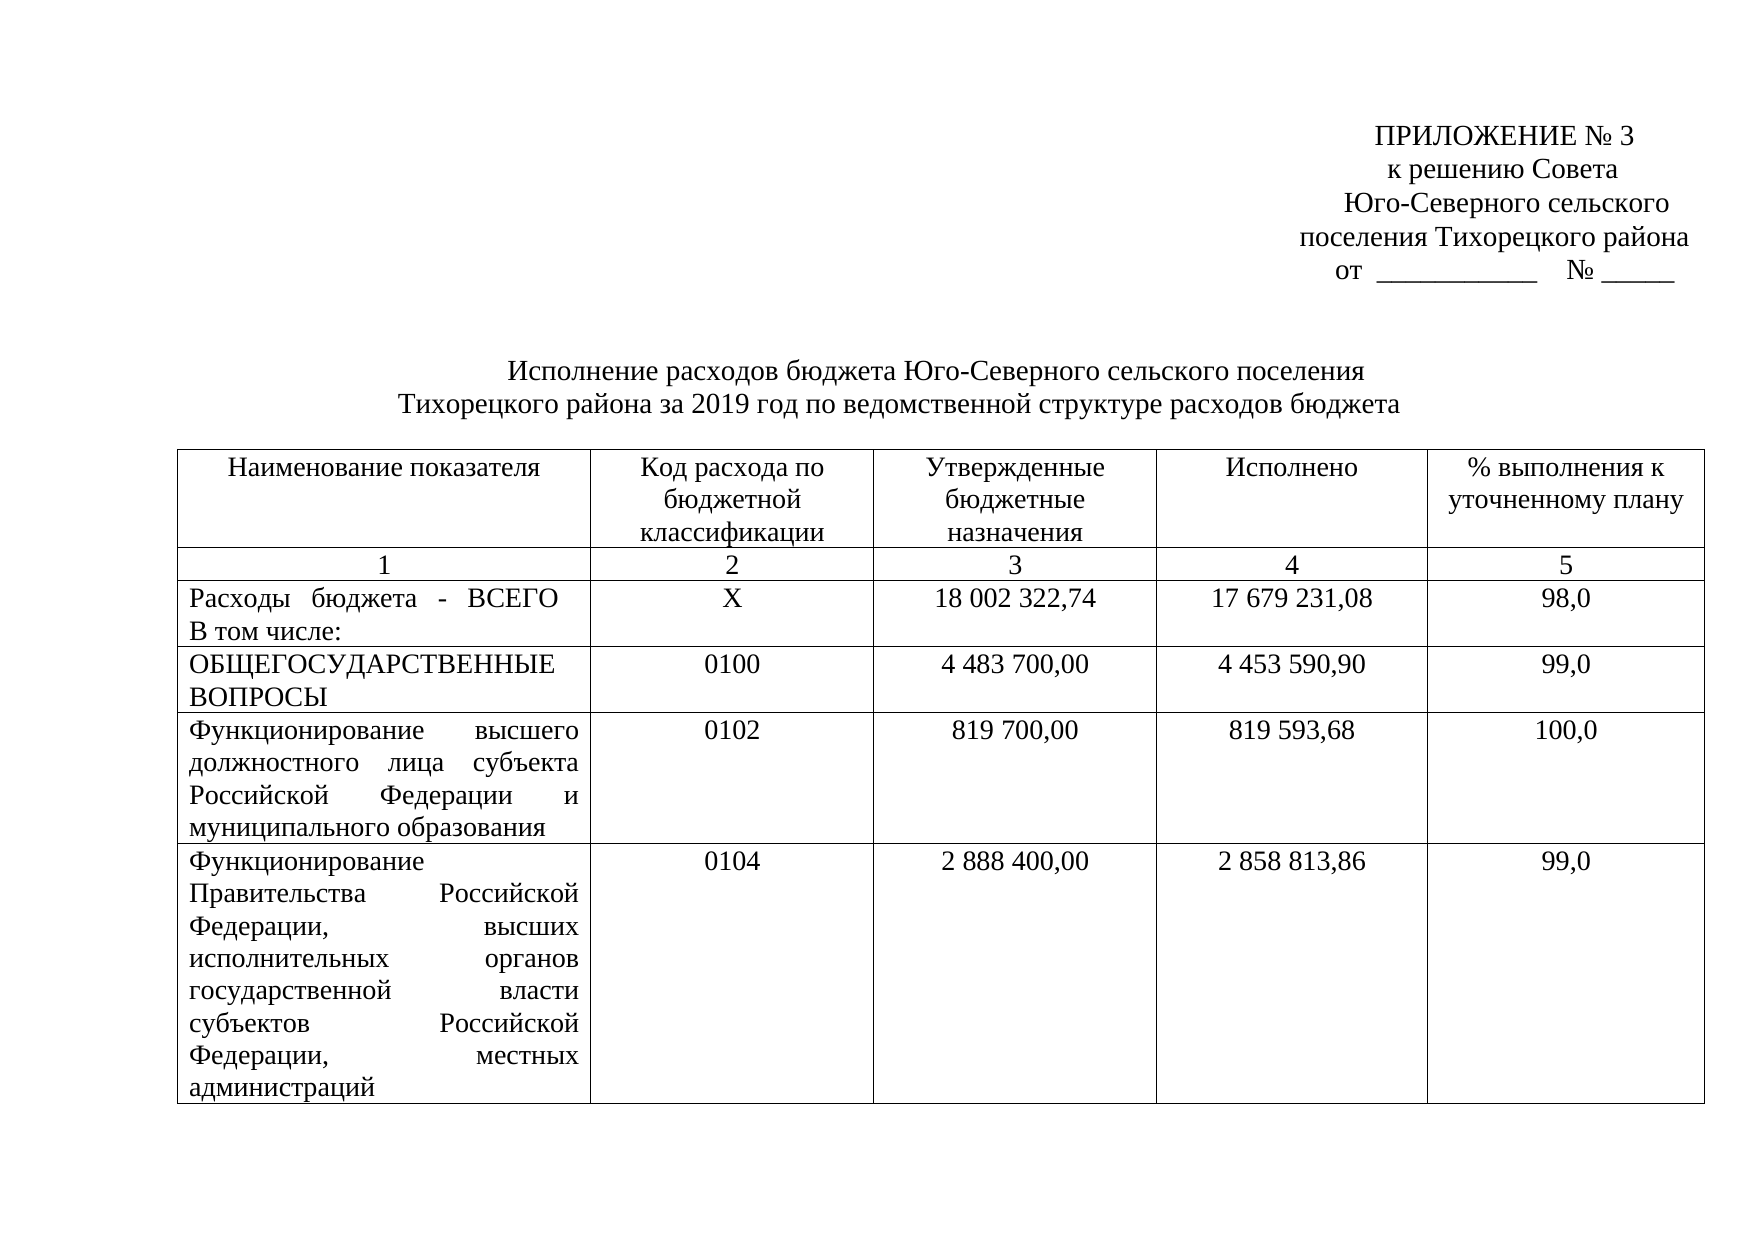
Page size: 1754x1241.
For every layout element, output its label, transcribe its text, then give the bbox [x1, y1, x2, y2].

text ПРИЛОЖЕНИЕ № 3 [177, 118, 1695, 152]
table_cell 98,0 [1428, 581, 1704, 646]
table_cell 99,0 [1428, 647, 1704, 712]
table_header Код расхода по бюджетной классификации [591, 450, 873, 547]
table_cell 100,0 [1428, 713, 1704, 843]
text Тихорецкого района за 2019 год по ведомственной структуре расходов бюджета [177, 386, 1606, 420]
table_cell Функционирование высшего должностного лица субъекта Российской Федерации и муниципального образования [178, 713, 590, 843]
table_header Наименование показателя [178, 450, 590, 547]
table_header Утвержденные бюджетные назначения [874, 450, 1156, 547]
table_cell Расходы бюджета - ВСЕГО В том числе: [178, 581, 590, 646]
table_cell Х [591, 581, 873, 646]
table_cell 3 [874, 548, 1156, 580]
text поселения Тихорецкого района [177, 219, 1695, 252]
table_cell 0102 [591, 713, 873, 843]
table_header % выполнения к уточненному плану [1428, 450, 1704, 547]
text от ___________ № _____ [177, 252, 1695, 286]
table_cell 4 453 590,90 [1157, 647, 1427, 712]
table_cell 5 [1428, 548, 1704, 580]
table_cell 17 679 231,08 [1157, 581, 1427, 646]
table_cell 4 483 700,00 [874, 647, 1156, 712]
text Юго-Северного сельского [177, 185, 1695, 219]
table_cell 1 [178, 548, 590, 580]
table_cell Функционирование Правительства Российской Федерации, высших исполнительных органов государственной власти субъектов Российской Федерации, местных администраций [178, 844, 590, 1103]
table_cell 819 700,00 [874, 713, 1156, 843]
table_cell ОБЩЕГОСУДАРСТВЕННЫЕ ВОПРОСЫ [178, 647, 590, 712]
table_cell 819 593,68 [1157, 713, 1427, 843]
table_cell 0104 [591, 844, 873, 1103]
table_cell 2 858 813,86 [1157, 844, 1427, 1103]
table_header Исполнено [1157, 450, 1427, 547]
table_cell 2 [591, 548, 873, 580]
table_cell 4 [1157, 548, 1427, 580]
table_cell 0100 [591, 647, 873, 712]
text к решению Совета [177, 152, 1695, 185]
table_cell 18 002 322,74 [874, 581, 1156, 646]
table_cell 99,0 [1428, 844, 1704, 1103]
text Исполнение расходов бюджета Юго-Северного сельского поселения [177, 353, 1695, 386]
table_cell 2 888 400,00 [874, 844, 1156, 1103]
